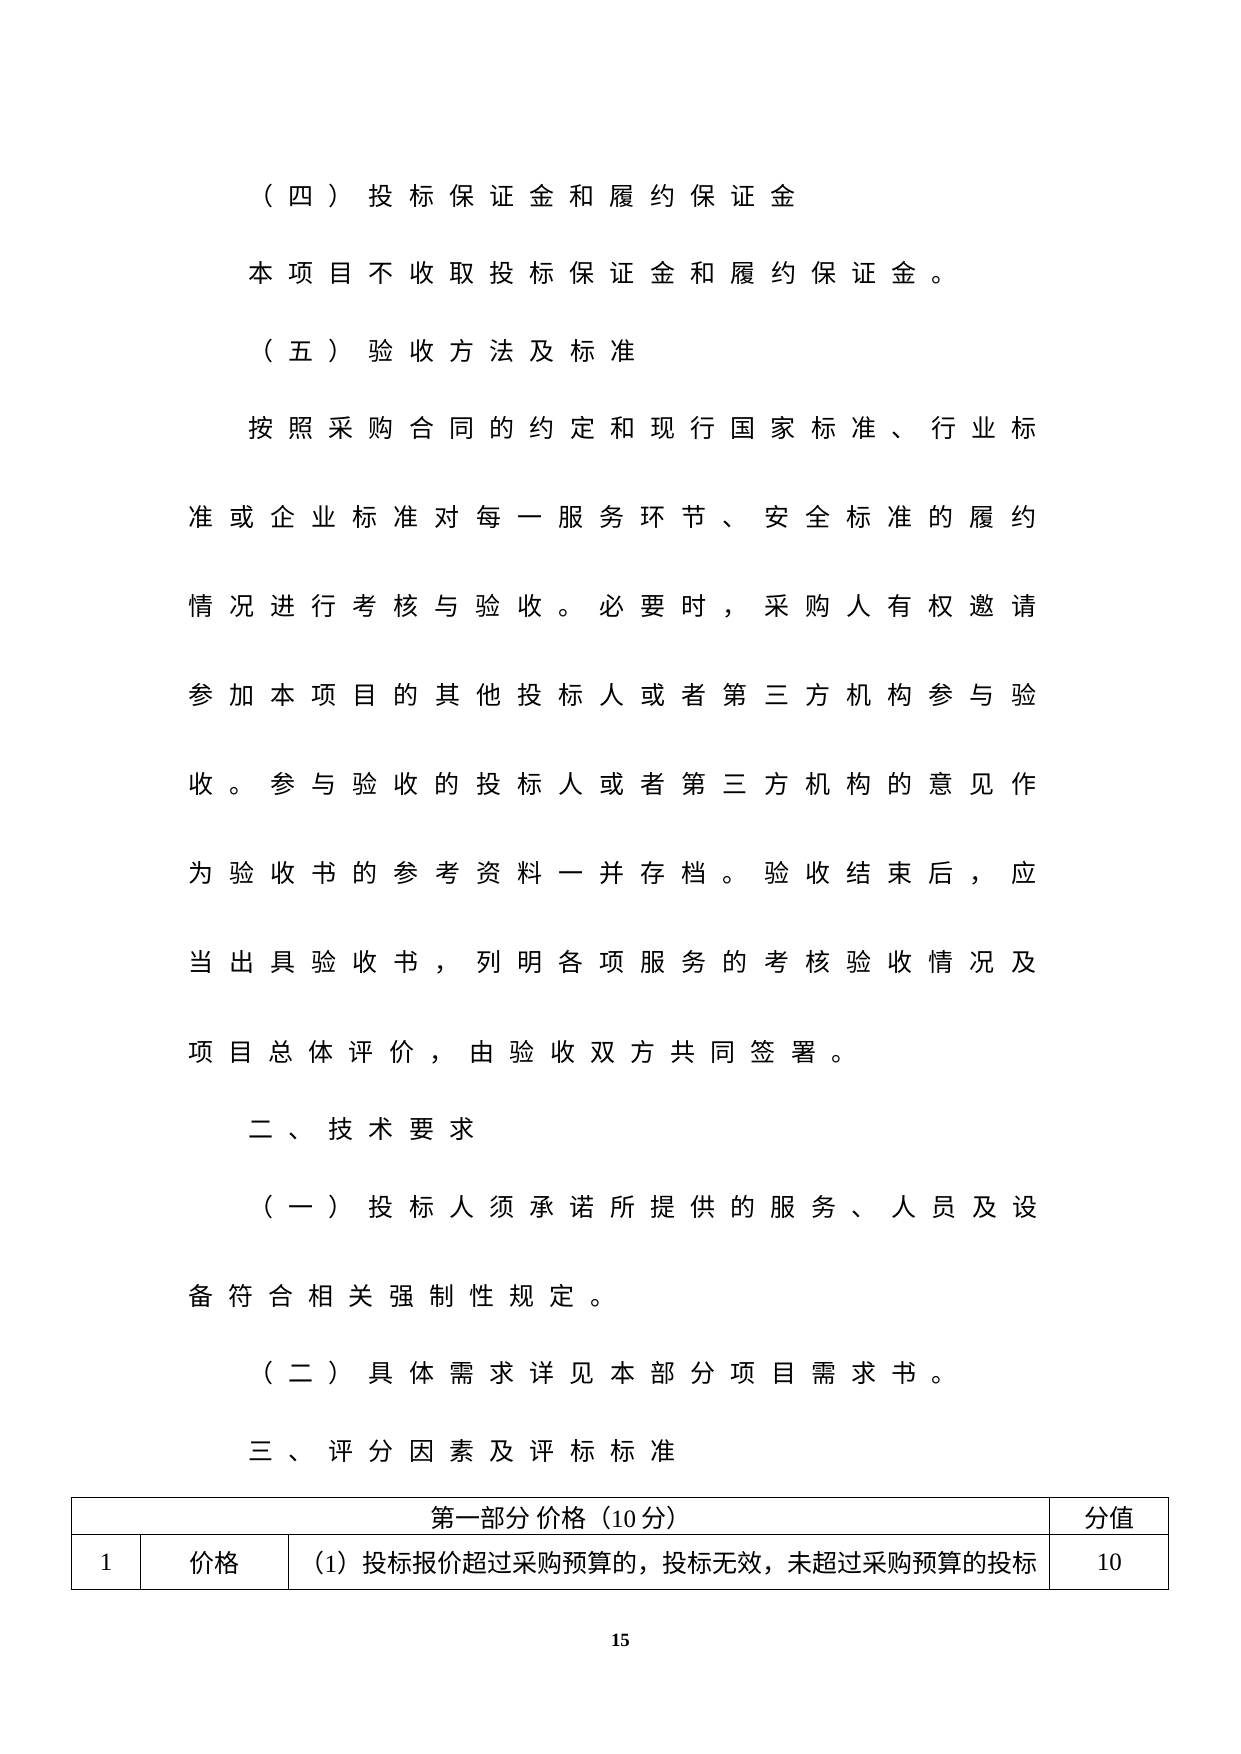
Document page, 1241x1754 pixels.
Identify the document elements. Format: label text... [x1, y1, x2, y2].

text （五）验收方法及标准 [188, 319, 1052, 379]
table_cell 价格 [141, 1535, 288, 1588]
table_cell 1 [72, 1535, 140, 1588]
text 二、技术要求 [188, 1098, 1052, 1157]
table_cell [289, 1535, 1049, 1588]
table_cell 10 [1050, 1535, 1168, 1588]
table_header 分值 [1050, 1498, 1168, 1534]
text （四）投标保证金和履约保证金 [188, 164, 1052, 224]
text （二）具体需求详见本部分项目需求书。 [188, 1342, 1052, 1401]
text 本项目不收取投标保证金和履约保证金。 [188, 242, 1052, 301]
text 三、评分因素及评标标准 [188, 1419, 1052, 1479]
text 按照采购合同的约定和现行国家标准、行业标准或企业标准对每一服务环节、安全标准的履约情况进行考核与验收。必要时，采购人有权邀请参加本项目的其他投标人或者第三方机构参与验收。参与验收的投标人或者第三方机构的意见作为验收书的参考资料一并存档。验收结束后，应当出具验收书，列明各项服务的考核验收情况及项目总体评价，由验收双方共同签署。 [188, 397, 1052, 1080]
text （一）投标人须承诺所提供的服务、人员及设备符合相关强制性规定。 [188, 1175, 1052, 1324]
table_header 第一部分 价格（10分） [72, 1498, 1049, 1534]
